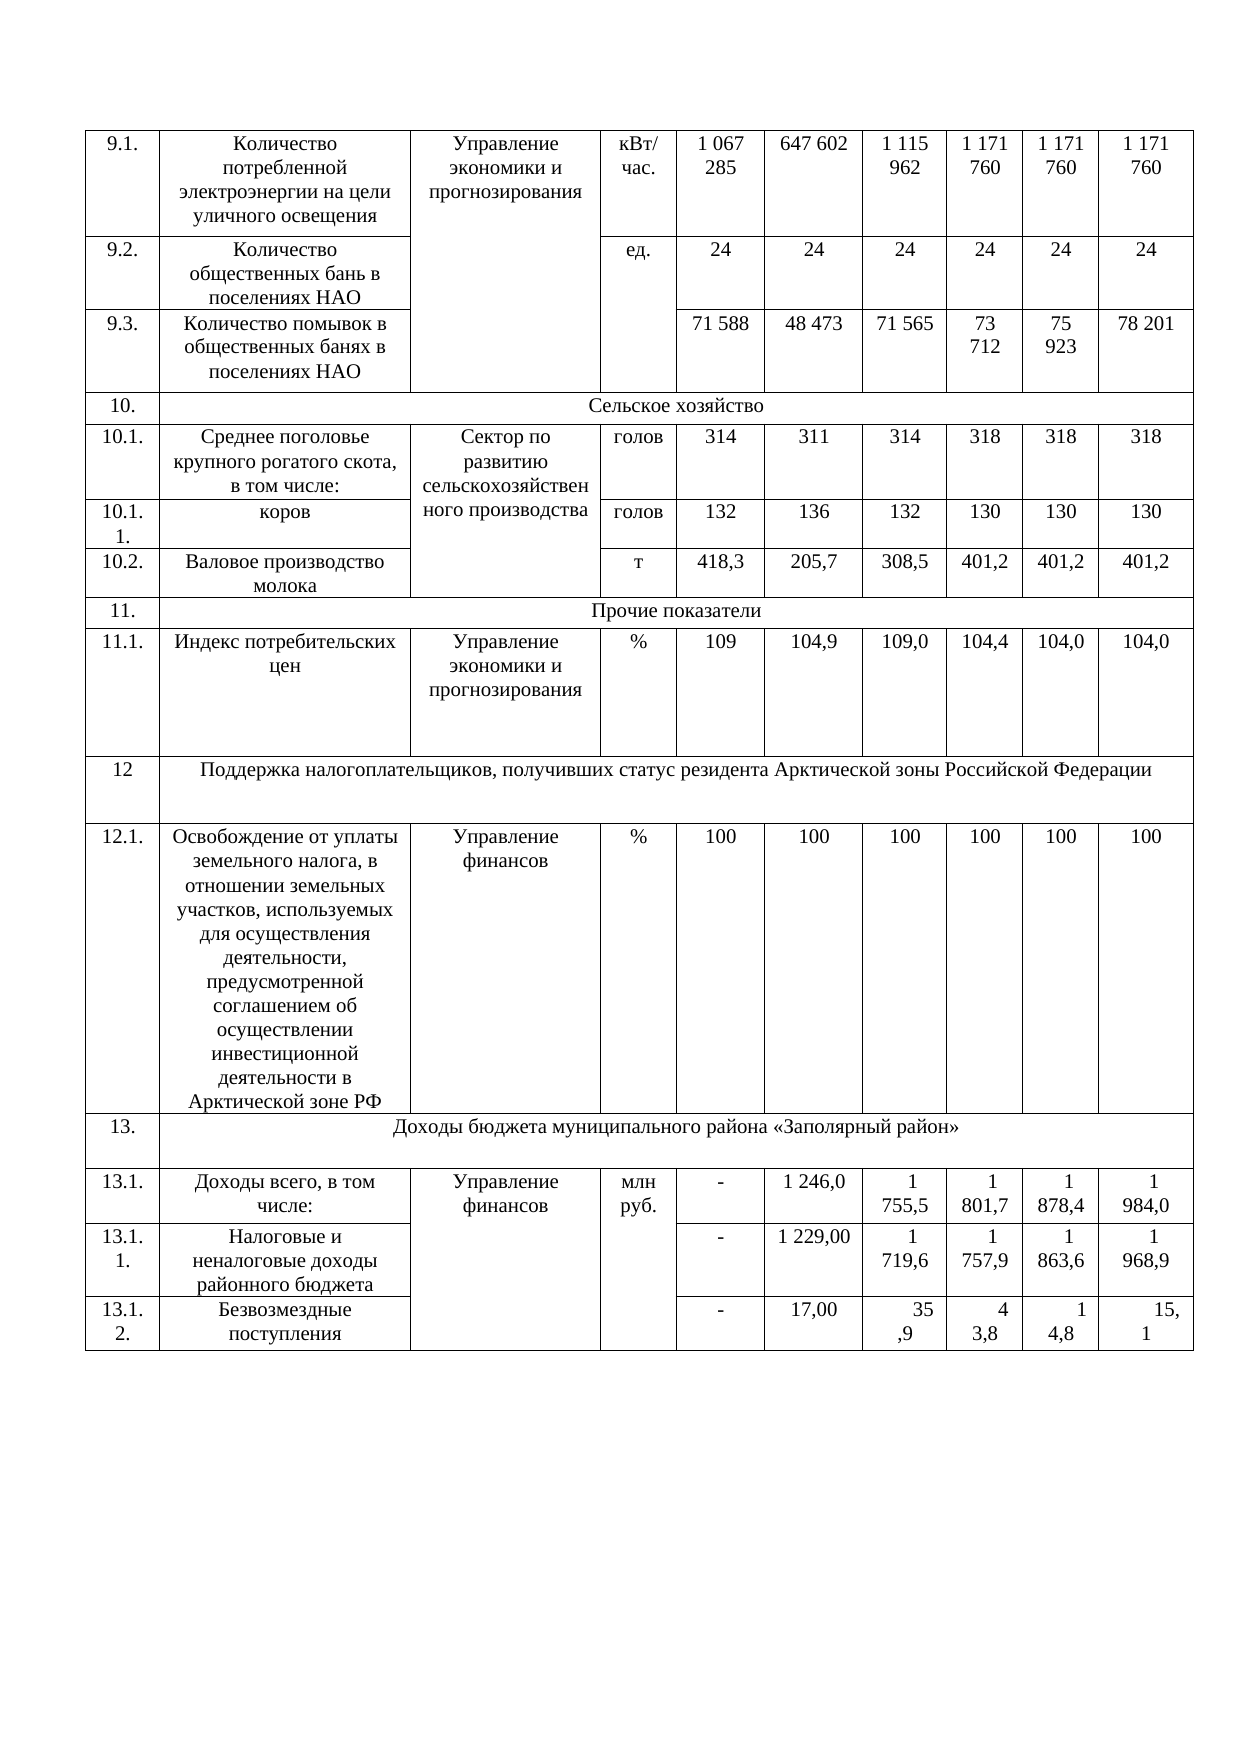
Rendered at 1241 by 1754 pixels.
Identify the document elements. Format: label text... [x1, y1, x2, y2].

table_cell 48 473 [765, 310, 862, 392]
table_cell 13.1.1. [86, 1224, 159, 1296]
table_cell 9.1. [86, 131, 159, 236]
table_cell 1 171 760 [947, 131, 1022, 236]
table_cell - [677, 1297, 764, 1350]
table_cell 12 [86, 757, 159, 823]
table_cell 71 565 [863, 310, 946, 392]
table_cell т [601, 549, 676, 597]
table_cell 24 [677, 237, 764, 309]
table_cell Безвозмездные поступления [160, 1297, 410, 1350]
table_cell Количество общественных бань в поселениях НАО [160, 237, 410, 309]
table_cell 24 [947, 237, 1022, 309]
table_cell Количество помывок в общественных банях в поселениях НАО [160, 310, 410, 392]
table_cell 43,8 [947, 1297, 1022, 1350]
table_cell 73 712 [947, 310, 1022, 392]
table_cell 401,2 [1099, 549, 1193, 597]
table_cell 75 923 [1023, 310, 1098, 392]
table_cell 100 [863, 824, 946, 1113]
table_cell 15,1 [1099, 1297, 1193, 1350]
table_cell 1 719,6 [863, 1224, 946, 1296]
table_cell 104,0 [1099, 629, 1193, 756]
table_cell 104,9 [765, 629, 862, 756]
table_cell 132 [677, 500, 764, 548]
table_cell Доходы бюджета муниципального района «Заполярный район» [160, 1114, 1193, 1168]
table_cell Управление экономики и прогнозирования [411, 629, 600, 756]
table_cell 11. [86, 598, 159, 628]
table_cell 308,5 [863, 549, 946, 597]
table_cell 104,4 [947, 629, 1022, 756]
table_cell 1 115 962 [863, 131, 946, 236]
table_cell 132 [863, 500, 946, 548]
table_cell коров [160, 500, 410, 548]
table_cell 9.3. [86, 310, 159, 392]
table_cell 314 [677, 425, 764, 498]
table_cell 13. [86, 1114, 159, 1168]
table_cell 311 [765, 425, 862, 498]
table_cell голов [601, 500, 676, 548]
table_cell 1 878,4 [1023, 1169, 1098, 1222]
table_cell 130 [947, 500, 1022, 548]
table_cell 205,7 [765, 549, 862, 597]
table_cell 100 [1099, 824, 1193, 1113]
table_cell 24 [765, 237, 862, 309]
table_cell 10.2. [86, 549, 159, 597]
table_cell 100 [947, 824, 1022, 1113]
table_cell 109,0 [863, 629, 946, 756]
table_cell % [601, 824, 676, 1113]
table_cell Управление финансов [411, 1169, 600, 1350]
table_cell 318 [1023, 425, 1098, 498]
table_cell Налоговые и неналоговые доходы районного бюджета [160, 1224, 410, 1296]
table_cell 1 067 285 [677, 131, 764, 236]
table_cell Количество потребленной электроэнергии на цели уличного освещения [160, 131, 410, 236]
table_cell 11.1. [86, 629, 159, 756]
table_cell 1 863,6 [1023, 1224, 1098, 1296]
table_cell 24 [1099, 237, 1193, 309]
table_cell 109 [677, 629, 764, 756]
table_cell 401,2 [1023, 549, 1098, 597]
table_cell Валовое производство молока [160, 549, 410, 597]
table_cell - [677, 1169, 764, 1222]
table_cell Освобождение от уплаты земельного налога, в отношении земельных участков, используемых для осуществления деятельности, предусмотренной соглашением об осуществлении инвестиционной деятельности в Арктической зоне РФ [160, 824, 410, 1113]
table_cell 1 801,7 [947, 1169, 1022, 1222]
table_cell 130 [1023, 500, 1098, 548]
table_cell 71 588 [677, 310, 764, 392]
table_cell 1 171 760 [1099, 131, 1193, 236]
table_cell 104,0 [1023, 629, 1098, 756]
table_cell 1 968,9 [1099, 1224, 1193, 1296]
table_cell 136 [765, 500, 862, 548]
table_cell % [601, 629, 676, 756]
table_cell 17,00 [765, 1297, 862, 1350]
table_cell 9.2. [86, 237, 159, 309]
table_cell 1 246,0 [765, 1169, 862, 1222]
table_cell голов [601, 425, 676, 498]
table_cell 318 [947, 425, 1022, 498]
table_cell Сектор по развитию сельскохозяйственного производства [411, 425, 600, 597]
table_cell 35,9 [863, 1297, 946, 1350]
table_cell 24 [1023, 237, 1098, 309]
table_cell 10.1.1. [86, 500, 159, 548]
table_cell 318 [1099, 425, 1193, 498]
table_cell Индекс потребительских цен [160, 629, 410, 756]
table_cell 100 [677, 824, 764, 1113]
table_cell 1 171 760 [1023, 131, 1098, 236]
table_cell 12.1. [86, 824, 159, 1113]
table_cell Поддержка налогоплательщиков, получивших статус резидента Арктической зоны Российской Федерации [160, 757, 1193, 823]
table_cell 418,3 [677, 549, 764, 597]
table_cell 647 602 [765, 131, 862, 236]
table_cell млн руб. [601, 1169, 676, 1350]
table_cell 14,8 [1023, 1297, 1098, 1350]
table_cell Прочие показатели [160, 598, 1193, 628]
table_cell 1 757,9 [947, 1224, 1022, 1296]
table_cell 10.1. [86, 425, 159, 498]
table_cell 100 [1023, 824, 1098, 1113]
table_cell 100 [765, 824, 862, 1113]
table_cell ед. [601, 237, 676, 392]
table_cell Доходы всего, в том числе: [160, 1169, 410, 1222]
table_cell Управление экономики и прогнозирования [411, 131, 600, 392]
table_cell 24 [863, 237, 946, 309]
table_cell 13.1.2. [86, 1297, 159, 1350]
table_cell - [677, 1224, 764, 1296]
table_cell Сельское хозяйство [160, 393, 1193, 423]
table_cell Среднее поголовье крупного рогатого скота, в том числе: [160, 425, 410, 498]
table_cell Управление финансов [411, 824, 600, 1113]
table_cell 314 [863, 425, 946, 498]
table_cell 10. [86, 393, 159, 423]
table_cell 1 229,00 [765, 1224, 862, 1296]
table_cell 78 201 [1099, 310, 1193, 392]
table_cell 130 [1099, 500, 1193, 548]
table_cell кВт/час. [601, 131, 676, 236]
table_cell 13.1. [86, 1169, 159, 1222]
table_cell 401,2 [947, 549, 1022, 597]
table_cell 1 984,0 [1099, 1169, 1193, 1222]
table_cell 1 755,5 [863, 1169, 946, 1222]
